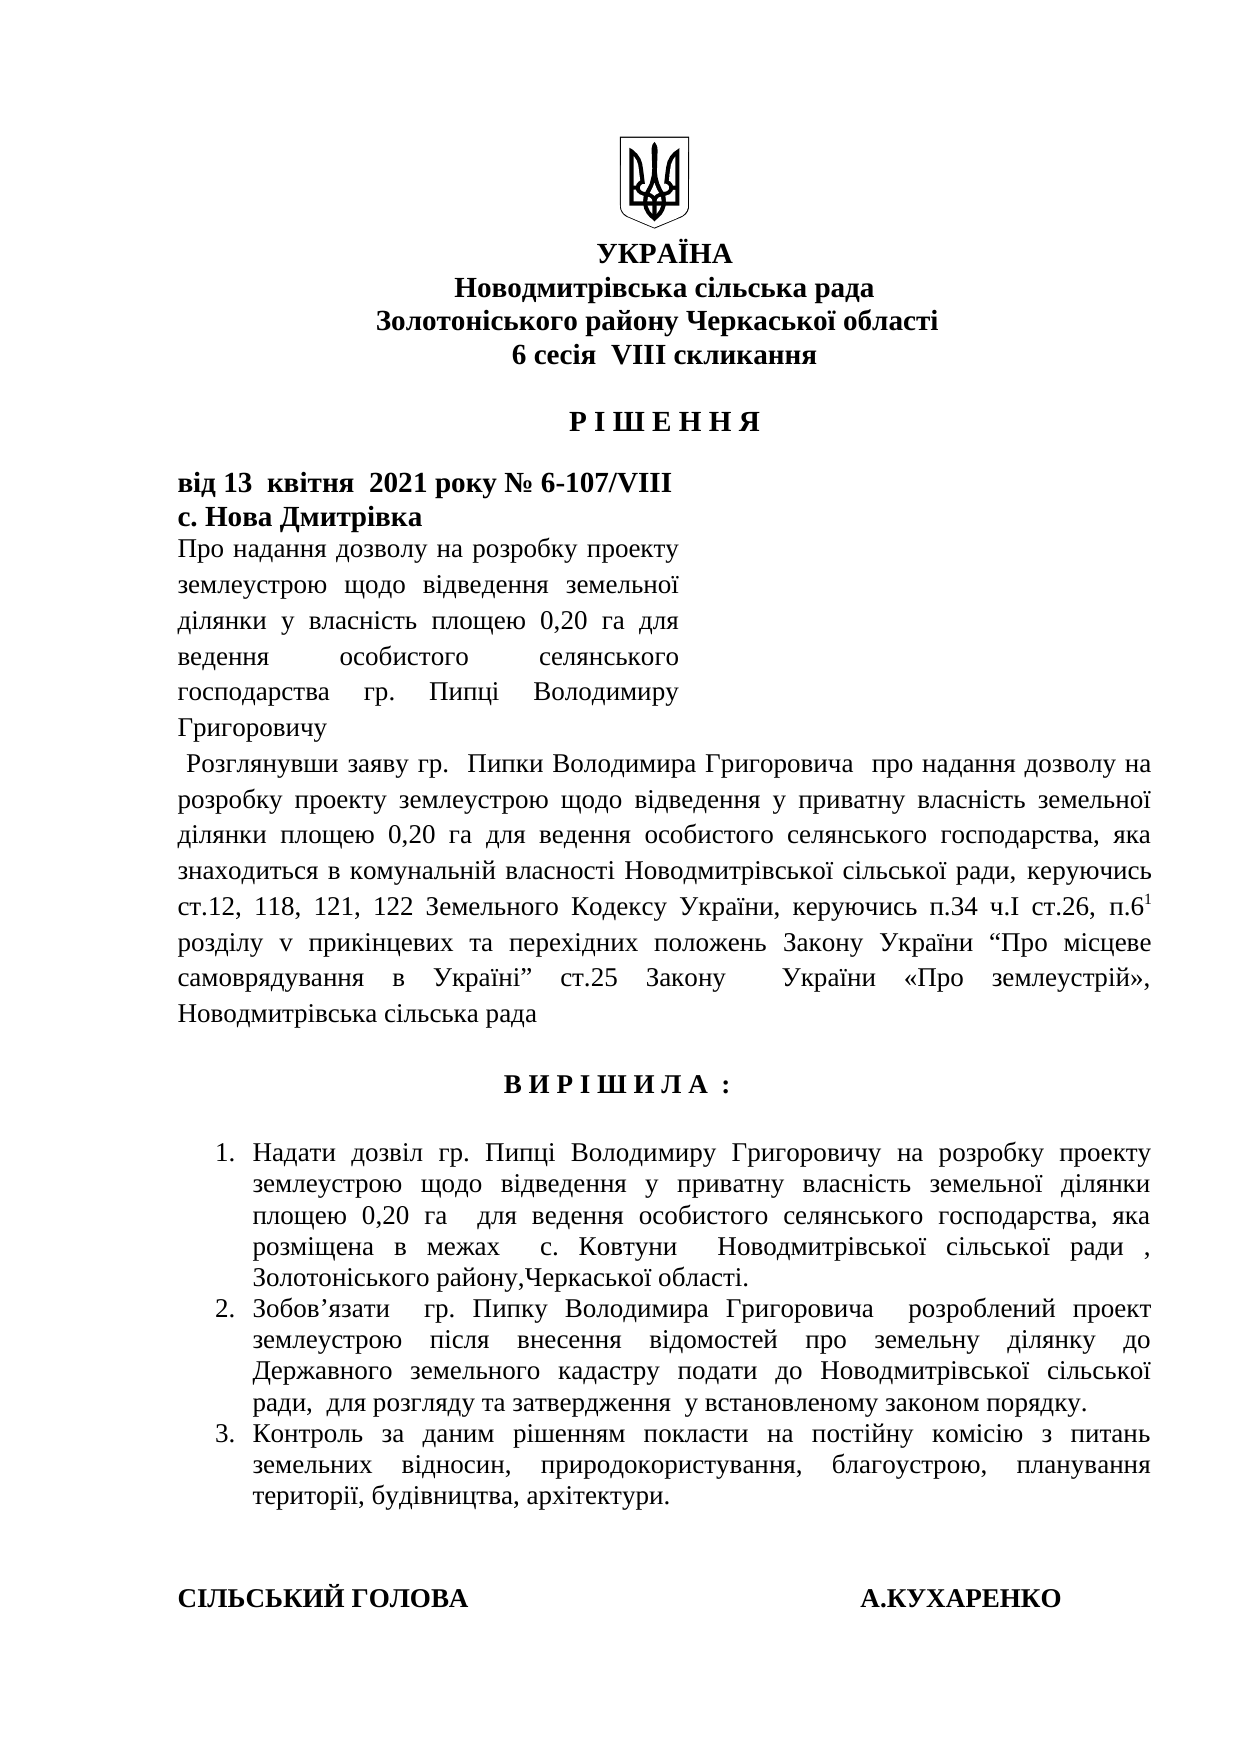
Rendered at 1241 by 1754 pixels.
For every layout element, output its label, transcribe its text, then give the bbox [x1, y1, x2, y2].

text 6 сесія VIІІ скликання [177, 337, 1152, 370]
text с. Нова Дмитрівка [177, 499, 1152, 533]
text Новодмитрівська сільська рада [177, 270, 1152, 303]
text СІЛЬСЬКИЙ ГОЛОВА А.КУХАРЕНКО [177, 1582, 1152, 1613]
text УКРАЇНА [177, 236, 1152, 270]
text Золотоніського району Черкаської області [177, 303, 1137, 337]
text Про надання дозволу на розробку проекту землеустрою щодо відведення земельної ділянки у власність площею 0,20 га для ведення особистого селянського господарства гр. Пипці Володимиру Григоровичу [177, 533, 679, 742]
list Надати дозвіл гр. Пипці Володимиру Григоровичу на розробку проекту землеустрою щодо відведення у приватну власність земельної ділянки площею 0,20 га для ведення особистого селянського господарства, яка розміщена в межах с. Ковтуни Новодмитрівської сільської ради , Золотоніського району,Черкаської області. [215, 1136, 1152, 1292]
list Зобов’язати гр. Пипку Володимира Григоровича розроблений проект землеустрою після внесення відомостей про земельну ділянку до Державного земельного кадастру подати до Новодмитрівської сільської ради, для розгляду та затвердження у встановленому законом порядку. [215, 1292, 1152, 1417]
text В И Р І Ш И Л А : [193, 1068, 1152, 1100]
text Розглянувши заяву гр. Пипки Володимира Григоровича про надання дозволу на розробку проекту землеустрою щодо відведення у приватну власність земельної ділянки площею 0,20 га для ведення особистого селянського господарства, яка знаходиться в комунальній власності Новодмитрівської сільської ради, керуючись ст.12, 118, 121, 122 Земельного Кодексу України, керуючись п.34 ч.І ст.26, п.61 розділу v прикінцевих та перехідних положень Закону України “Про місцеве самоврядування в Україні” ст.25 Закону України «Про землеустрій», Новодмитрівська сільська рада [177, 747, 1152, 1028]
text від 13 квітня 2021 року № 6-107/VІІІ [177, 466, 1152, 499]
list Контроль за даним рішенням покласти на постійну комісію з питань земельних відносин, природокористування, благоустрою, планування території, будівництва, архітектури. [215, 1417, 1152, 1510]
text Р І Ш Е Н Н Я [177, 404, 1152, 437]
